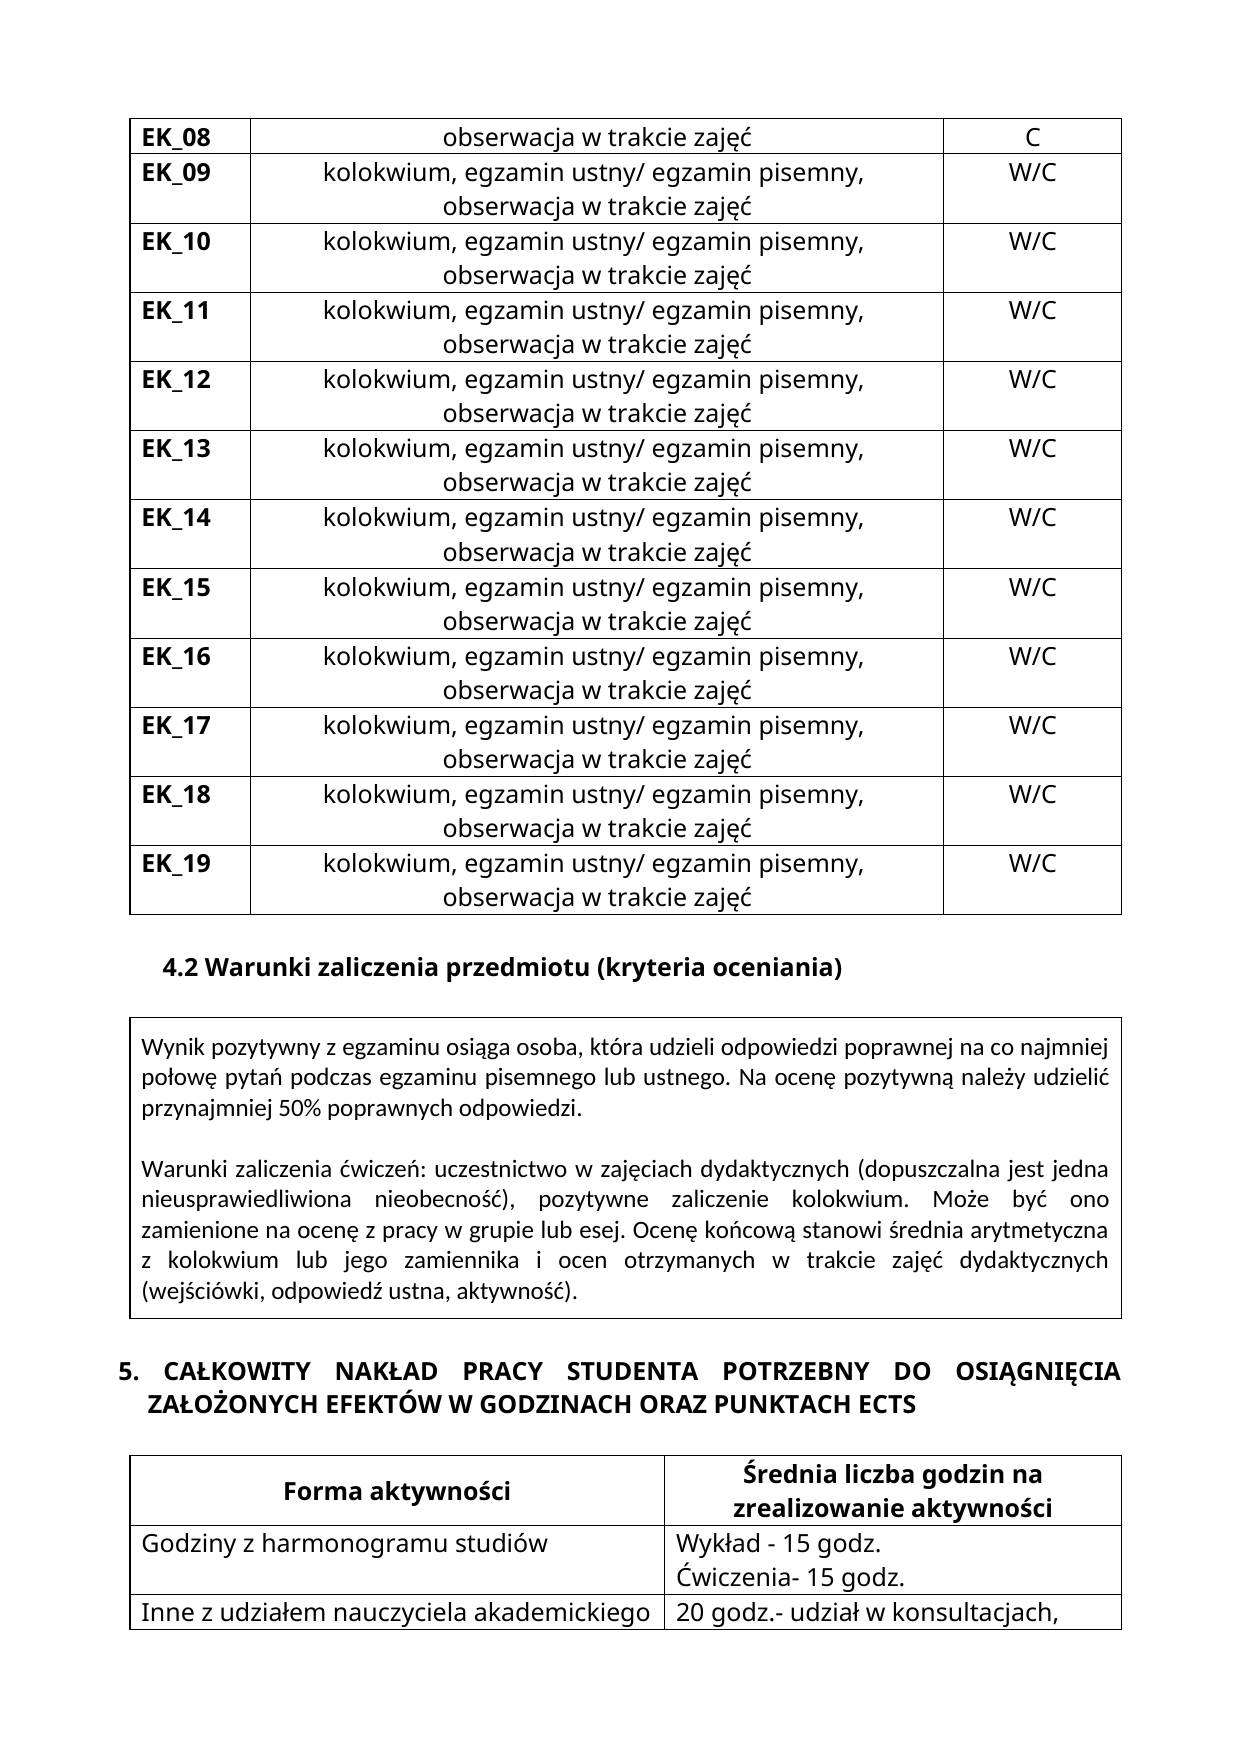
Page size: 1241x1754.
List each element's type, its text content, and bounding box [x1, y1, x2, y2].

table_cell EK_10 [131, 224, 250, 292]
table_cell kolokwium, egzamin ustny/ egzamin pisemny, obserwacja w trakcie zajęć [251, 569, 943, 637]
table_cell obserwacja w trakcie zajęć [251, 119, 943, 153]
table_cell EK_08 [131, 119, 250, 153]
table_cell kolokwium, egzamin ustny/ egzamin pisemny, obserwacja w trakcie zajęć [251, 362, 943, 430]
table_cell W/C [944, 154, 1121, 222]
table_cell EK_17 [131, 708, 250, 776]
table_cell W/C [944, 708, 1121, 776]
table_cell Wykład - 15 godz. Ćwiczenia- 15 godz. [665, 1526, 1121, 1594]
table_cell kolokwium, egzamin ustny/ egzamin pisemny, obserwacja w trakcie zajęć [251, 846, 943, 914]
table_cell W/C [944, 639, 1121, 707]
table_cell kolokwium, egzamin ustny/ egzamin pisemny, obserwacja w trakcie zajęć [251, 431, 943, 499]
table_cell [251, 154, 943, 222]
table_cell EK_15 [131, 569, 250, 637]
table_cell EK_19 [131, 846, 250, 914]
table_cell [665, 1595, 1121, 1629]
table_cell kolokwium, egzamin ustny/ egzamin pisemny, obserwacja w trakcie zajęć [251, 293, 943, 361]
table_cell kolokwium, egzamin ustny/ egzamin pisemny, obserwacja w trakcie zajęć [251, 500, 943, 568]
table_cell W/C [944, 224, 1121, 292]
table_cell W/C [944, 431, 1121, 499]
table_cell W/C [944, 777, 1121, 845]
table_cell Godziny z harmonogramu studiów [131, 1526, 664, 1594]
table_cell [131, 1595, 664, 1629]
table_header Średnia liczba godzin na zrealizowanie aktywności [665, 1456, 1121, 1524]
text 4.2 Warunki zaliczenia przedmiotu (kryteria oceniania) [162, 949, 1122, 983]
table_cell EK_09 [131, 154, 250, 222]
table_cell W/C [944, 569, 1121, 637]
text 5. CAŁKOWITY NAKŁAD PRACY STUDENTA POTRZEBNY DO OSIĄGNIĘCIA ZAŁOŻONYCH EFEKTÓW W GODZINACH ORAZ PUNKTACH ECTS [118, 1353, 1122, 1421]
table_cell W/C [944, 293, 1121, 361]
table_cell EK_11 [131, 293, 250, 361]
table_header Wynik pozytywny z egzaminu osiąga osoba, która udzieli odpowiedzi poprawnej na co najmniej połowę pytań podczas egzaminu pisemnego lub ustnego. Na ocenę pozytywną należy udzielić przynajmniej 50% poprawnych odpowiedzi. Warunki zaliczenia ćwiczeń: uczestnictwo w zajęciach dydaktycznych (dopuszczalna jest jedna nieusprawiedliwiona nieobecność), pozytywne zaliczenie kolokwium. Może być ono zamienione na ocenę z pracy w grupie lub esej. Ocenę końcową stanowi średnia arytmetyczna z kolokwium lub jego zamiennika i ocen otrzymanych w trakcie zajęć dydaktycznych (wejściówki, odpowiedź ustna, aktywność). [131, 1018, 1121, 1318]
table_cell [251, 224, 943, 292]
table_cell EK_12 [131, 362, 250, 430]
table_cell EK_13 [131, 431, 250, 499]
table_cell kolokwium, egzamin ustny/ egzamin pisemny, obserwacja w trakcie zajęć [251, 708, 943, 776]
table_cell W/C [944, 500, 1121, 568]
table_header Forma aktywności [131, 1456, 664, 1524]
table_cell W/C [944, 362, 1121, 430]
table_cell EK_16 [131, 639, 250, 707]
table_cell kolokwium, egzamin ustny/ egzamin pisemny, obserwacja w trakcie zajęć [251, 639, 943, 707]
table_cell W/C [944, 846, 1121, 914]
table_cell kolokwium, egzamin ustny/ egzamin pisemny, obserwacja w trakcie zajęć [251, 777, 943, 845]
table_cell C [944, 119, 1121, 153]
table_cell EK_18 [131, 777, 250, 845]
table_cell EK_14 [131, 500, 250, 568]
